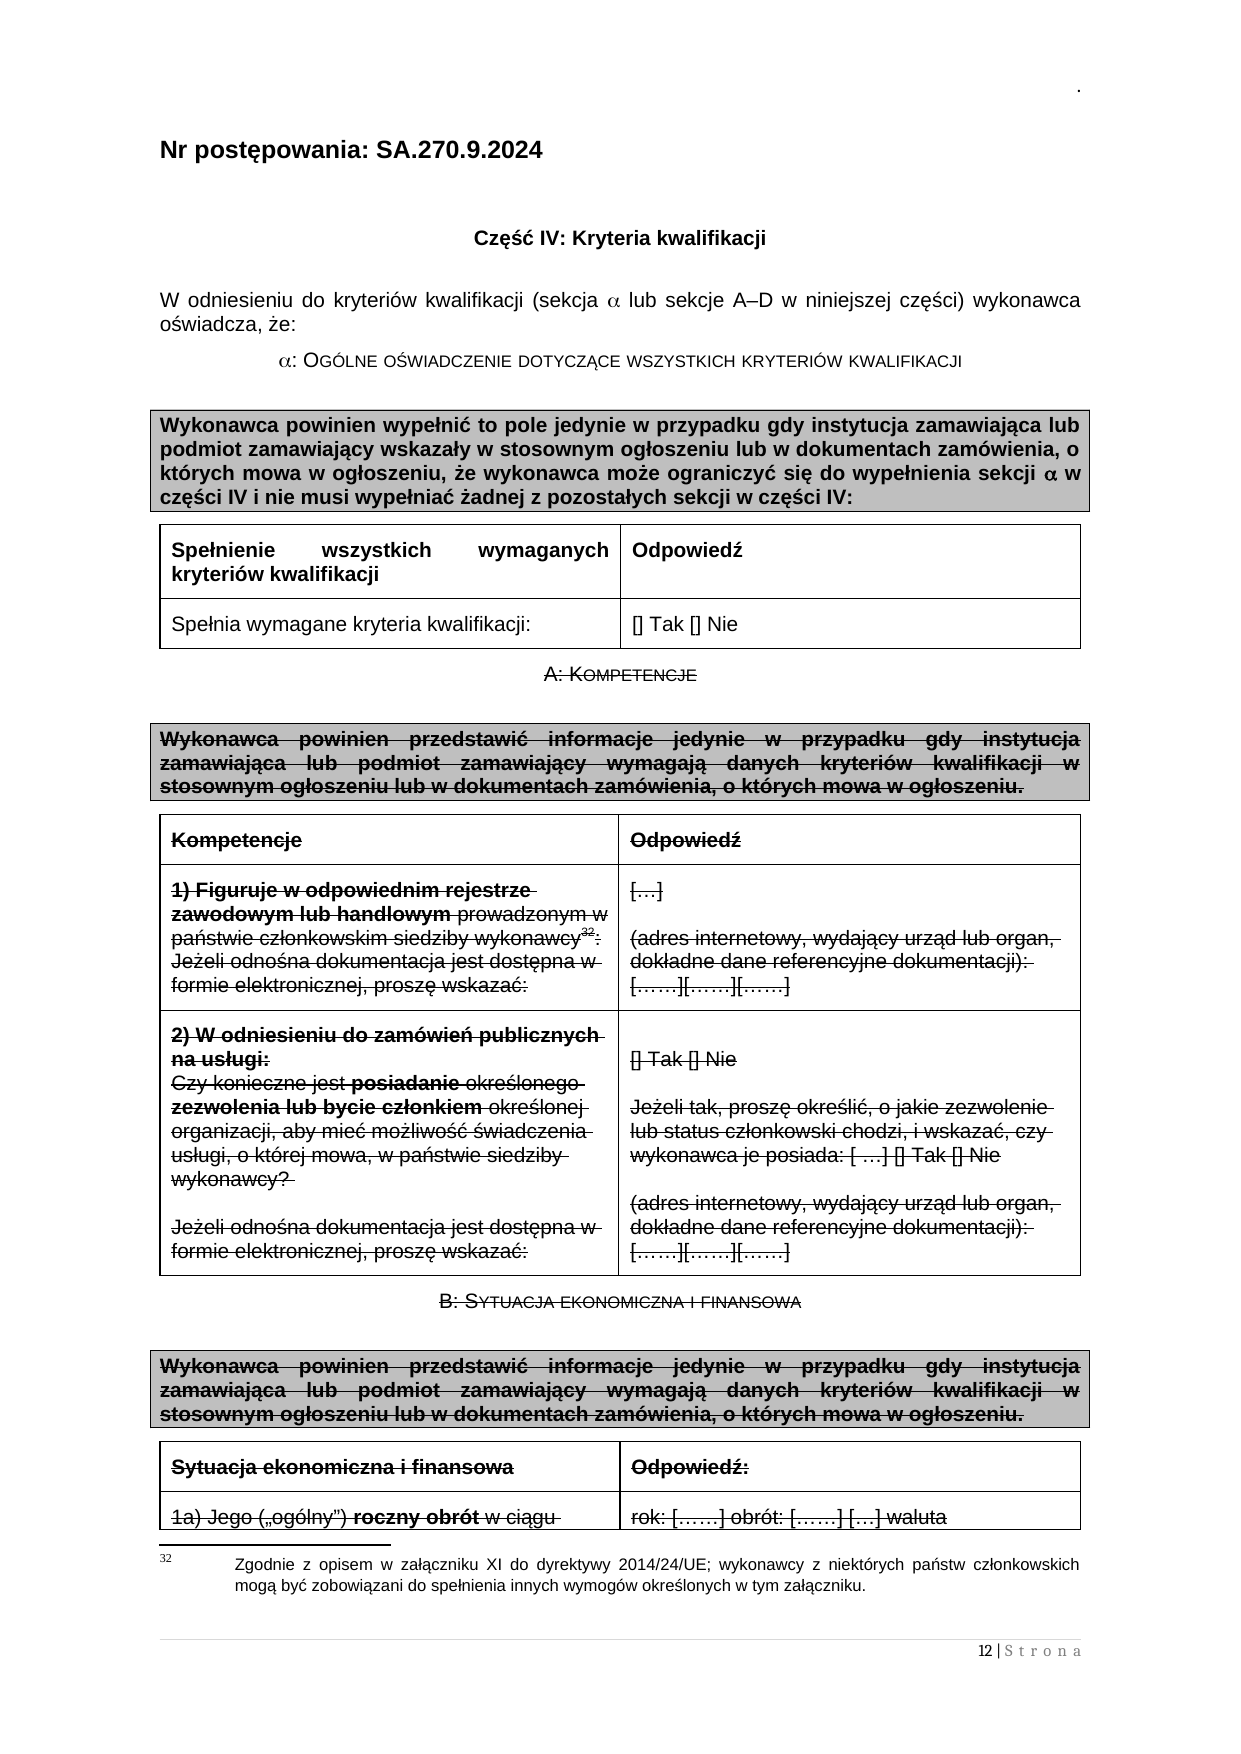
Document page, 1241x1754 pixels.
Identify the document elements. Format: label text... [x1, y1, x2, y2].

text : Ogólne oświadczenie dotyczące wszystkich kryteriów kwalifikacji [159, 348, 1081, 372]
text A: Kompetencje [159, 662, 1081, 686]
text Wykonawca powinien przedstawić informacje jedynie w przypadku gdy instytucja zamawiająca lub podmiot zamawiający wymagają danych kryteriów kwalifikacji w stosownym ogłoszeniu lub w dokumentach zamówienia, o których mowa w ogłoszeniu. [151, 724, 1089, 800]
text Część IV: Kryteria kwalifikacji [159, 226, 1081, 250]
table_header Odpowiedź [621, 525, 1080, 598]
table_cell [] Tak [] Nie [621, 599, 1080, 648]
table_header Odpowiedź: [621, 1442, 1080, 1491]
table_header Sytuacja ekonomiczna i finansowa [161, 1442, 619, 1491]
text W odniesieniu do kryteriów kwalifikacji (sekcja lub sekcje A–D w niniejszej części) wykonawca oświadcza, że: [159, 287, 1081, 336]
table_cell 1) Figuruje w odpowiednim rejestrze zawodowym lub handlowym prowadzonym w państwie członkowskim siedziby wykonawcy: Jeżeli odnośna dokumentacja jest dostępna w formie elektronicznej, proszę wskazać: [161, 865, 618, 1010]
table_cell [161, 1492, 619, 1528]
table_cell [621, 1492, 1080, 1528]
table_cell Spełnia wymagane kryteria kwalifikacji: [161, 599, 620, 648]
table_cell 2) W odniesieniu do zamówień publicznych na usługi: Czy konieczne jest posiadanie określonego zezwolenia lub bycie członkiem określonej organizacji, aby mieć możliwość świadczenia usługi, o której mowa, w państwie siedziby wykonawcy? Jeżeli odnośna dokumentacja jest dostępna w formie elektronicznej, proszę wskazać: [161, 1011, 618, 1275]
table_cell [] Tak [] Nie Jeżeli tak, proszę określić, o jakie zezwolenie lub status członkowski chodzi, i wskazać, czy wykonawca je posiada: [ …] [] Tak [] Nie (adres internetowy, wydający urząd lub organ, dokładne dane referencyjne dokumentacji): [……][……][……] [619, 1011, 1080, 1275]
text Wykonawca powinien wypełnić to pole jedynie w przypadku gdy instytucja zamawiająca lub podmiot zamawiający wskazały w stosownym ogłoszeniu lub w dokumentach zamówienia, o których mowa w ogłoszeniu, że wykonawca może ograniczyć się do wypełnienia sekcji w części IV i nie musi wypełniać żadnej z pozostałych sekcji w części IV: [151, 411, 1089, 511]
table_cell […] (adres internetowy, wydający urząd lub organ, dokładne dane referencyjne dokumentacji): [……][……][……] [619, 865, 1080, 1010]
table_header Odpowiedź [619, 815, 1080, 864]
table_header Spełnienie wszystkich wymaganych kryteriów kwalifikacji [161, 525, 620, 598]
table_header Kompetencje [161, 815, 618, 864]
text Wykonawca powinien przedstawić informacje jedynie w przypadku gdy instytucja zamawiająca lub podmiot zamawiający wymagają danych kryteriów kwalifikacji w stosownym ogłoszeniu lub w dokumentach zamówienia, o których mowa w ogłoszeniu. [151, 1351, 1089, 1427]
text B: Sytuacja ekonomiczna i finansowa [159, 1289, 1081, 1313]
